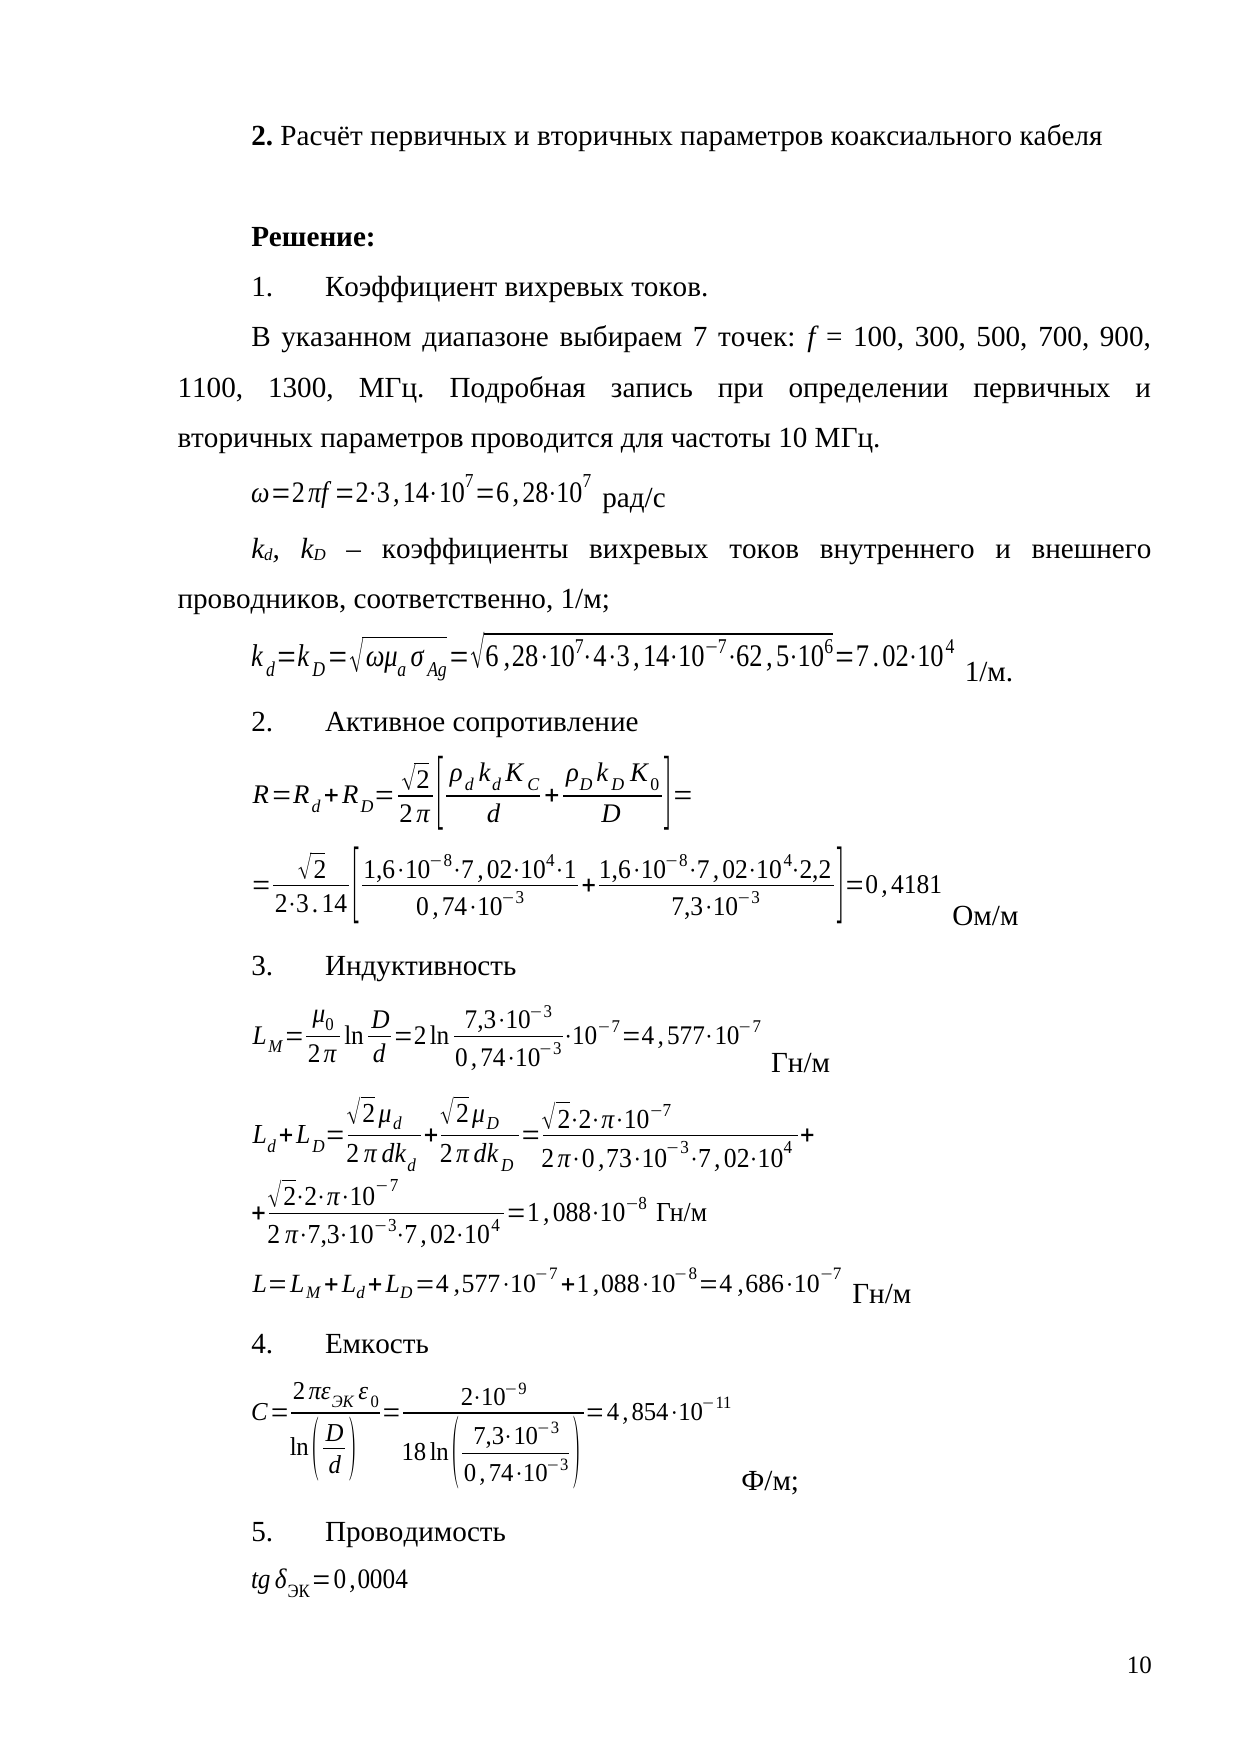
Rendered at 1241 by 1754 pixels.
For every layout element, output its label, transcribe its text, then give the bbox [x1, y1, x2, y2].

text Гн/м [177, 999, 1152, 1078]
text kd, kD – коэффициенты вихревых токов внутреннего и внешнего проводников, соответственно, 1/м; [177, 531, 1152, 615]
text В указанном диапазоне выбираем 7 точек: f = 100, 300, 500, 700, 900, 1100, 1300, МГц. Подробная запись при определении первичных и вторичных параметров проводится для частоты 10 МГц. [177, 319, 1152, 453]
text 2. Расчёт первичных и вторичных параметров коаксиального кабеля [177, 118, 1152, 152]
list Коэффициент вихревых токов. [177, 269, 1152, 303]
list Активное сопротивление [177, 704, 1152, 738]
list Проводимость [177, 1514, 1152, 1547]
text рад/c [177, 470, 1152, 514]
list Емкость [177, 1326, 1152, 1360]
text Гн/м [177, 1264, 1152, 1309]
text Ф/м; [177, 1377, 1152, 1497]
text Ом/м [177, 846, 1152, 932]
text 1/м. [177, 631, 1152, 688]
list Индуктивность [177, 948, 1152, 982]
text Решение: [177, 219, 1152, 252]
